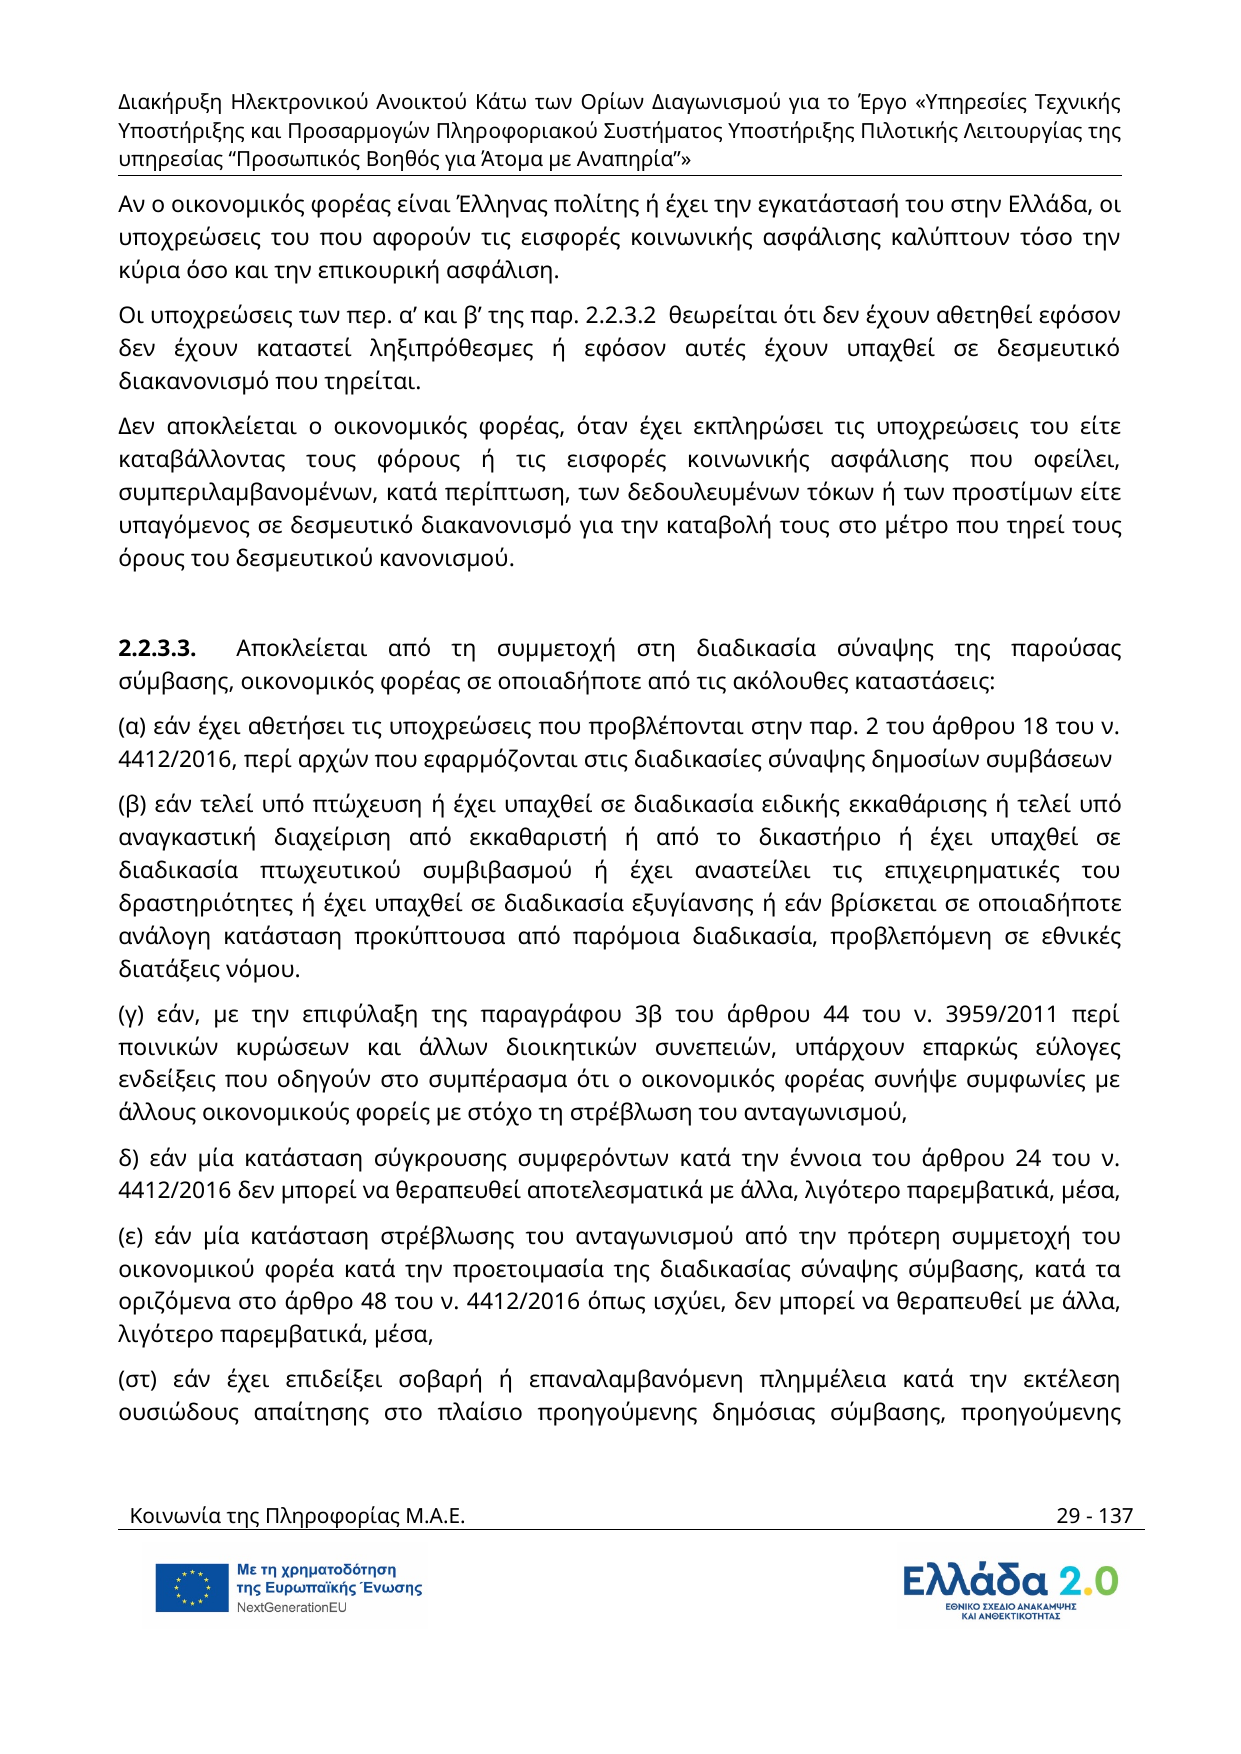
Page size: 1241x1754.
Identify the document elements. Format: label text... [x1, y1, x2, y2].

text (β) εάν τελεί υπό πτώχευση ή έχει υπαχθεί σε διαδικασία ειδικής εκκαθάρισης ή τελεί υπό αναγκαστική διαχείριση από εκκαθαριστή ή από το δικαστήριο ή έχει υπαχθεί σε διαδικασία πτωχευτικού συμβιβασμού ή έχει αναστείλει τις επιχειρηματικές του δραστηριότητες ή έχει υπαχθεί σε διαδικασία εξυγίανσης ή εάν βρίσκεται σε οποιαδήποτε ανάλογη κατάσταση προκύπτουσα από παρόμοια διαδικασία, προβλεπόμενη σε εθνικές διατάξεις νόμου. [118, 788, 1122, 984]
text (γ) εάν, με την επιφύλαξη της παραγράφου 3β του άρθρου 44 του ν. 3959/2011 περί ποινικών κυρώσεων και άλλων διοικητικών συνεπειών, υπάρχουν επαρκώς εύλογες ενδείξεις που οδηγούν στο συμπέρασμα ότι ο οικονομικός φορέας συνήψε συμφωνίες με άλλους οικονομικούς φορείς με στόχο τη στρέβλωση του ανταγωνισμού, [118, 998, 1122, 1127]
text (ε) εάν μία κατάσταση στρέβλωσης του ανταγωνισμού από την πρότερη συμμετοχή του οικονομικού φορέα κατά την προετοιμασία της διαδικασίας σύναψης σύμβασης, κατά τα οριζόμενα στο άρθρο 48 του ν. 4412/2016 όπως ισχύει, δεν μπορεί να θεραπευθεί με άλλα, λιγότερο παρεμβατικά, μέσα, [118, 1220, 1122, 1349]
text δ) εάν μία κατάσταση σύγκρουσης συμφερόντων κατά την έννοια του άρθρου 24 του ν. 4412/2016 δεν μπορεί να θεραπευθεί αποτελεσματικά με άλλα, λιγότερο παρεμβατικά, μέσα, [118, 1142, 1122, 1206]
text Δεν αποκλείεται ο οικονομικός φορέας, όταν έχει εκπληρώσει τις υποχρεώσεις του είτε καταβάλλοντας τους φόρους ή τις εισφορές κοινωνικής ασφάλισης που οφείλει, συμπεριλαμβανομένων, κατά περίπτωση, των δεδουλευμένων τόκων ή των προστίμων είτε υπαγόμενος σε δεσμευτικό διακανονισμό για την καταβολή τους στο μέτρο που τηρεί τους όρους του δεσμευτικού κανονισμού. [118, 410, 1122, 573]
text (α) εάν έχει αθετήσει τις υποχρεώσεις που προβλέπονται στην παρ. 2 του άρθρου 18 του ν. 4412/2016, περί αρχών που εφαρμόζονται στις διαδικασίες σύναψης δημοσίων συμβάσεων [118, 710, 1122, 774]
list Αποκλείεται από τη συμμετοχή στη διαδικασία σύναψης της παρούσας σύμβασης, οικονομικός φορέας σε οποιαδήποτε από τις ακόλουθες καταστάσεις: [118, 632, 1122, 696]
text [118, 1363, 1122, 1427]
text Αν ο οικονομικός φορέας είναι Έλληνας πολίτης ή έχει την εγκατάστασή του στην Ελλάδα, οι υποχρεώσεις του που αφορούν τις εισφορές κοινωνικής ασφάλισης καλύπτουν τόσο την κύρια όσο και την επικουρική ασφάλιση. [118, 188, 1122, 285]
text Οι υποχρεώσεις των περ. α’ και β’ της παρ. 2.2.3.2 θεωρείται ότι δεν έχουν αθετηθεί εφόσον δεν έχουν καταστεί ληξιπρόθεσμες ή εφόσον αυτές έχουν υπαχθεί σε δεσμευτικό διακανονισμό που τηρείται. [118, 299, 1122, 396]
